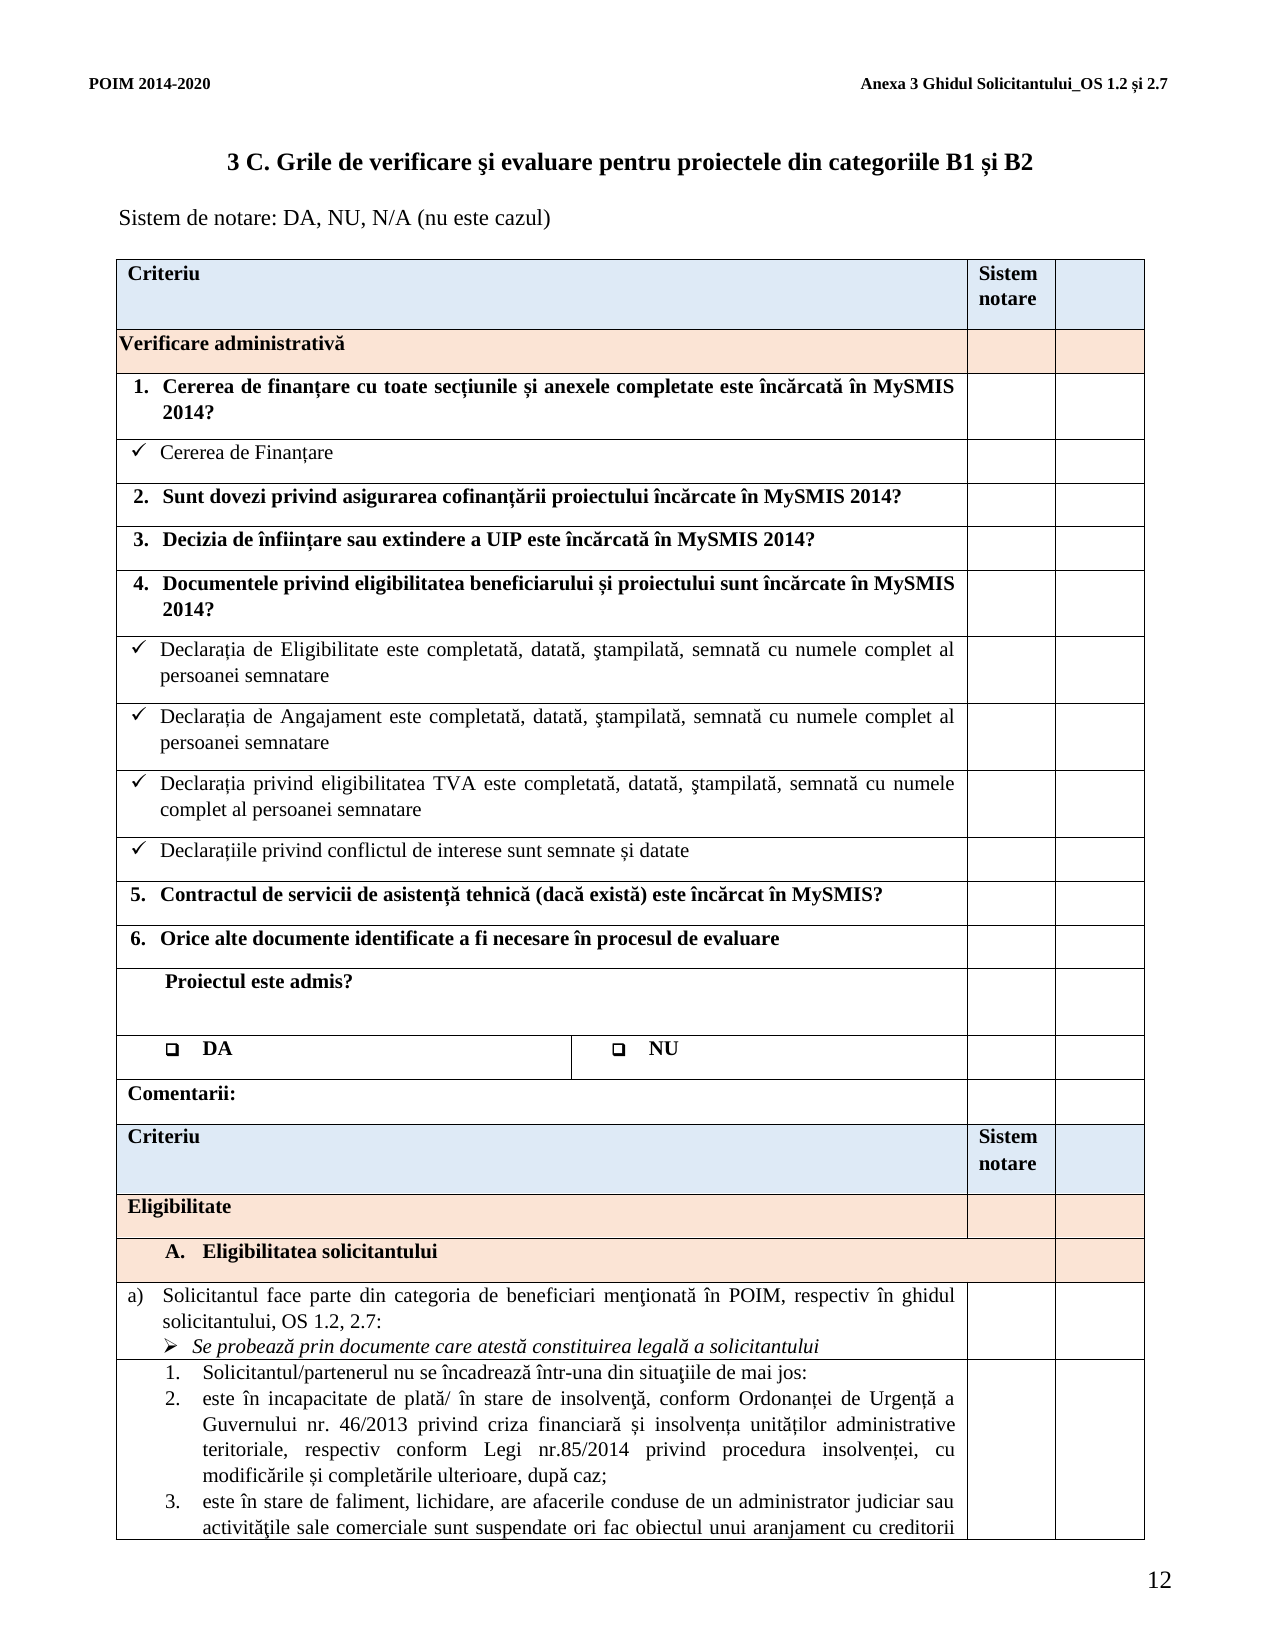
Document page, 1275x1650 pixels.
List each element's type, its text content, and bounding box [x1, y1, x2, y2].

table_cell [1056, 1283, 1144, 1358]
table_cell [968, 838, 1055, 881]
table_cell Orice alte documente identificate a fi necesare în procesul de evaluare [117, 926, 967, 968]
table_cell [1056, 637, 1144, 703]
table_cell Documentele privind eligibilitatea beneficiarului și proiectului sunt încărcate în MySMIS 2014? [117, 571, 967, 636]
table_cell [968, 1080, 1055, 1123]
table_header Criteriu [117, 260, 967, 329]
table_cell [1056, 374, 1144, 439]
table_cell Criteriu [117, 1125, 967, 1193]
table_cell DA [117, 1036, 571, 1079]
table_cell [1056, 571, 1144, 636]
table_cell Declarația privind eligibilitatea TVA este completată, datată, ştampilată, semnată cu numele complet al persoanei semnatare [117, 771, 967, 837]
table_cell Solicitantul face parte din categoria de beneficiari menţionată în POIM, respectiv în ghidul solicitantului, OS 1.2, 2.7: Se probează prin documente care atestă constituirea legală a solicitantului [117, 1283, 967, 1358]
table_cell [968, 771, 1055, 837]
table_cell [968, 1283, 1055, 1358]
table_cell Eligibilitate [117, 1195, 967, 1237]
table_cell [1056, 926, 1144, 968]
table_cell [1056, 1125, 1144, 1193]
table_cell [968, 969, 1055, 1035]
table_cell [1056, 527, 1144, 570]
table_cell [968, 374, 1055, 439]
table_cell Declarația de Eligibilitate este completată, datată, ştampilată, semnată cu numele complet al persoanei semnatare [117, 637, 967, 703]
table_cell Declarațiile privind conflictul de interese sunt semnate și datate [117, 838, 967, 881]
table_cell [968, 1195, 1055, 1237]
table_cell [968, 926, 1055, 968]
table_cell Eligibilitatea solicitantului [117, 1239, 1055, 1282]
table_cell [1056, 969, 1144, 1035]
table_cell [968, 484, 1055, 526]
table_cell [1056, 440, 1144, 482]
table_cell Decizia de înființare sau extindere a UIP este încărcată în MySMIS 2014? [117, 527, 967, 570]
table_cell [968, 882, 1055, 924]
table_cell Verificare administrativă [117, 330, 967, 373]
table_cell [1056, 838, 1144, 881]
table_cell [1056, 1080, 1144, 1123]
table_cell [1056, 704, 1144, 770]
table_cell [968, 527, 1055, 570]
table_cell [1056, 484, 1144, 526]
table_cell Proiectul este admis? [117, 969, 967, 1035]
table_cell [968, 1036, 1055, 1079]
table_cell [1056, 882, 1144, 924]
table_cell [968, 330, 1055, 373]
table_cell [117, 1360, 967, 1539]
table_cell [1056, 330, 1144, 373]
table_cell Contractul de servicii de asistență tehnică (dacă există) este încărcat în MySMIS? [117, 882, 967, 924]
table_cell [1056, 1195, 1144, 1237]
table_cell [1056, 1360, 1144, 1539]
table_cell [968, 637, 1055, 703]
table_cell Cererea de finanțare cu toate secțiunile și anexele completate este încărcată în MySMIS 2014? [117, 374, 967, 439]
table_header [1056, 260, 1144, 329]
table_cell Comentarii: [117, 1080, 967, 1123]
table_cell [1056, 771, 1144, 837]
table_cell [1056, 1036, 1144, 1079]
table_cell Cererea de Finanțare [117, 440, 967, 482]
table_cell [968, 1360, 1055, 1539]
table_cell Sistem notare [968, 1125, 1055, 1193]
table_cell [1056, 1239, 1144, 1282]
table_cell [968, 704, 1055, 770]
table_header Sistem notare [968, 260, 1055, 329]
text 3 C. Grile de verificare şi evaluare pentru proiectele din categoriile B1 și B2 [89, 147, 1172, 176]
table_cell Sunt dovezi privind asigurarea cofinanțării proiectului încărcate în MySMIS 2014? [117, 484, 967, 526]
table_cell NU [572, 1036, 967, 1079]
table_cell Declarația de Angajament este completată, datată, ştampilată, semnată cu numele complet al persoanei semnatare [117, 704, 967, 770]
table_cell [968, 571, 1055, 636]
text Sistem de notare: DA, NU, N/A (nu este cazul) [89, 204, 1172, 231]
table_cell [968, 440, 1055, 482]
